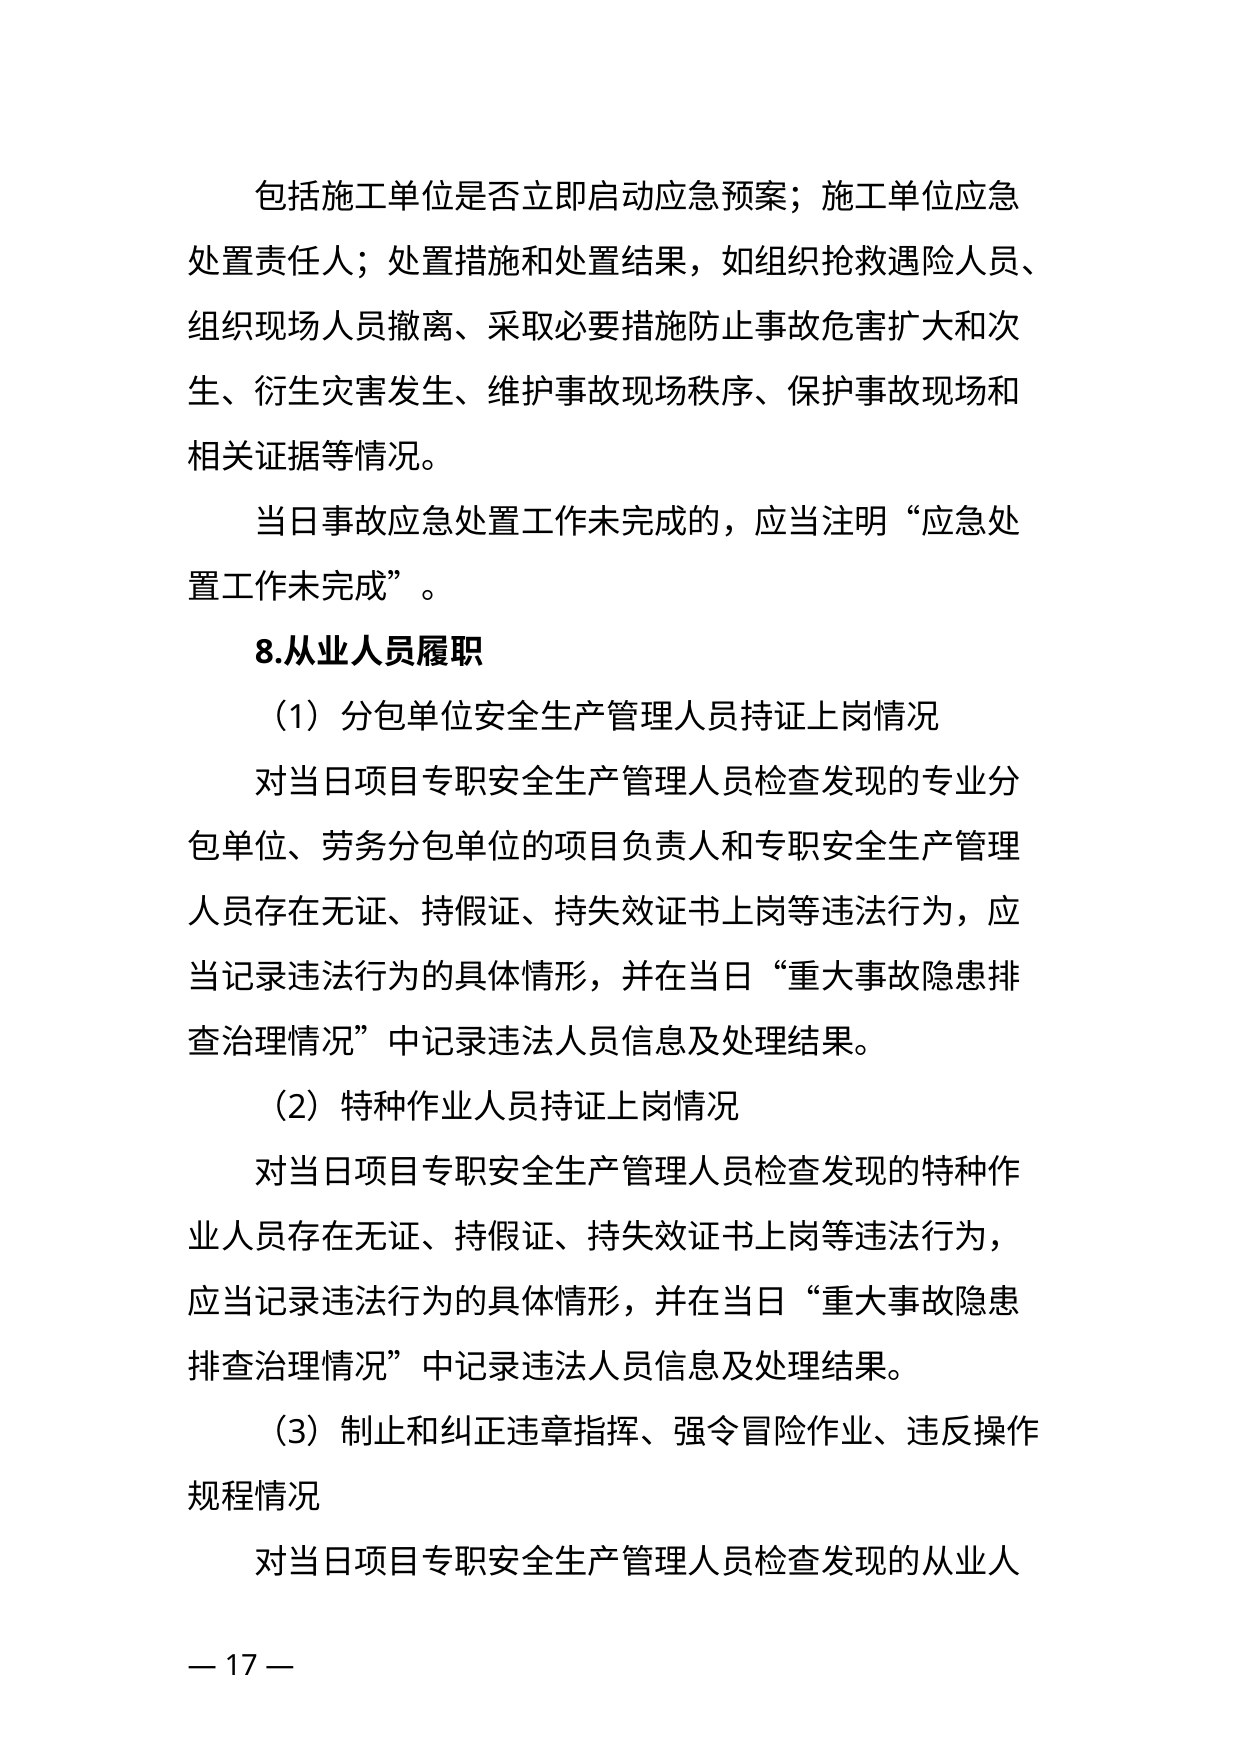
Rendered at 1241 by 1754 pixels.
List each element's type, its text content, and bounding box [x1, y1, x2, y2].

text 当日事故应急处置工作未完成的，应当注明“应急处置工作未完成”。 [187, 487, 1053, 617]
text 对当日项目专职安全生产管理人员检查发现的特种作业人员存在无证、持假证、持失效证书上岗等违法行为，应当记录违法行为的具体情形，并在当日“重大事故隐患排查治理情况”中记录违法人员信息及处理结果。 [187, 1137, 1053, 1397]
text （3）制止和纠正违章指挥、强令冒险作业、违反操作规程情况 [187, 1397, 1053, 1527]
text 包括施工单位是否立即启动应急预案；施工单位应急处置责任人；处置措施和处置结果，如组织抢救遇险人员、组织现场人员撤离、采取必要措施防止事故危害扩大和次生、衍生灾害发生、维护事故现场秩序、保护事故现场和相关证据等情况。 [187, 162, 1053, 487]
text （1）分包单位安全生产管理人员持证上岗情况 [187, 682, 1053, 747]
text 8.从业人员履职 [187, 617, 1053, 682]
text 对当日项目专职安全生产管理人员检查发现的专业分包单位、劳务分包单位的项目负责人和专职安全生产管理人员存在无证、持假证、持失效证书上岗等违法行为，应当记录违法行为的具体情形，并在当日“重大事故隐患排查治理情况”中记录违法人员信息及处理结果。 [187, 747, 1053, 1072]
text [187, 1527, 1053, 1592]
text （2）特种作业人员持证上岗情况 [187, 1072, 1053, 1137]
